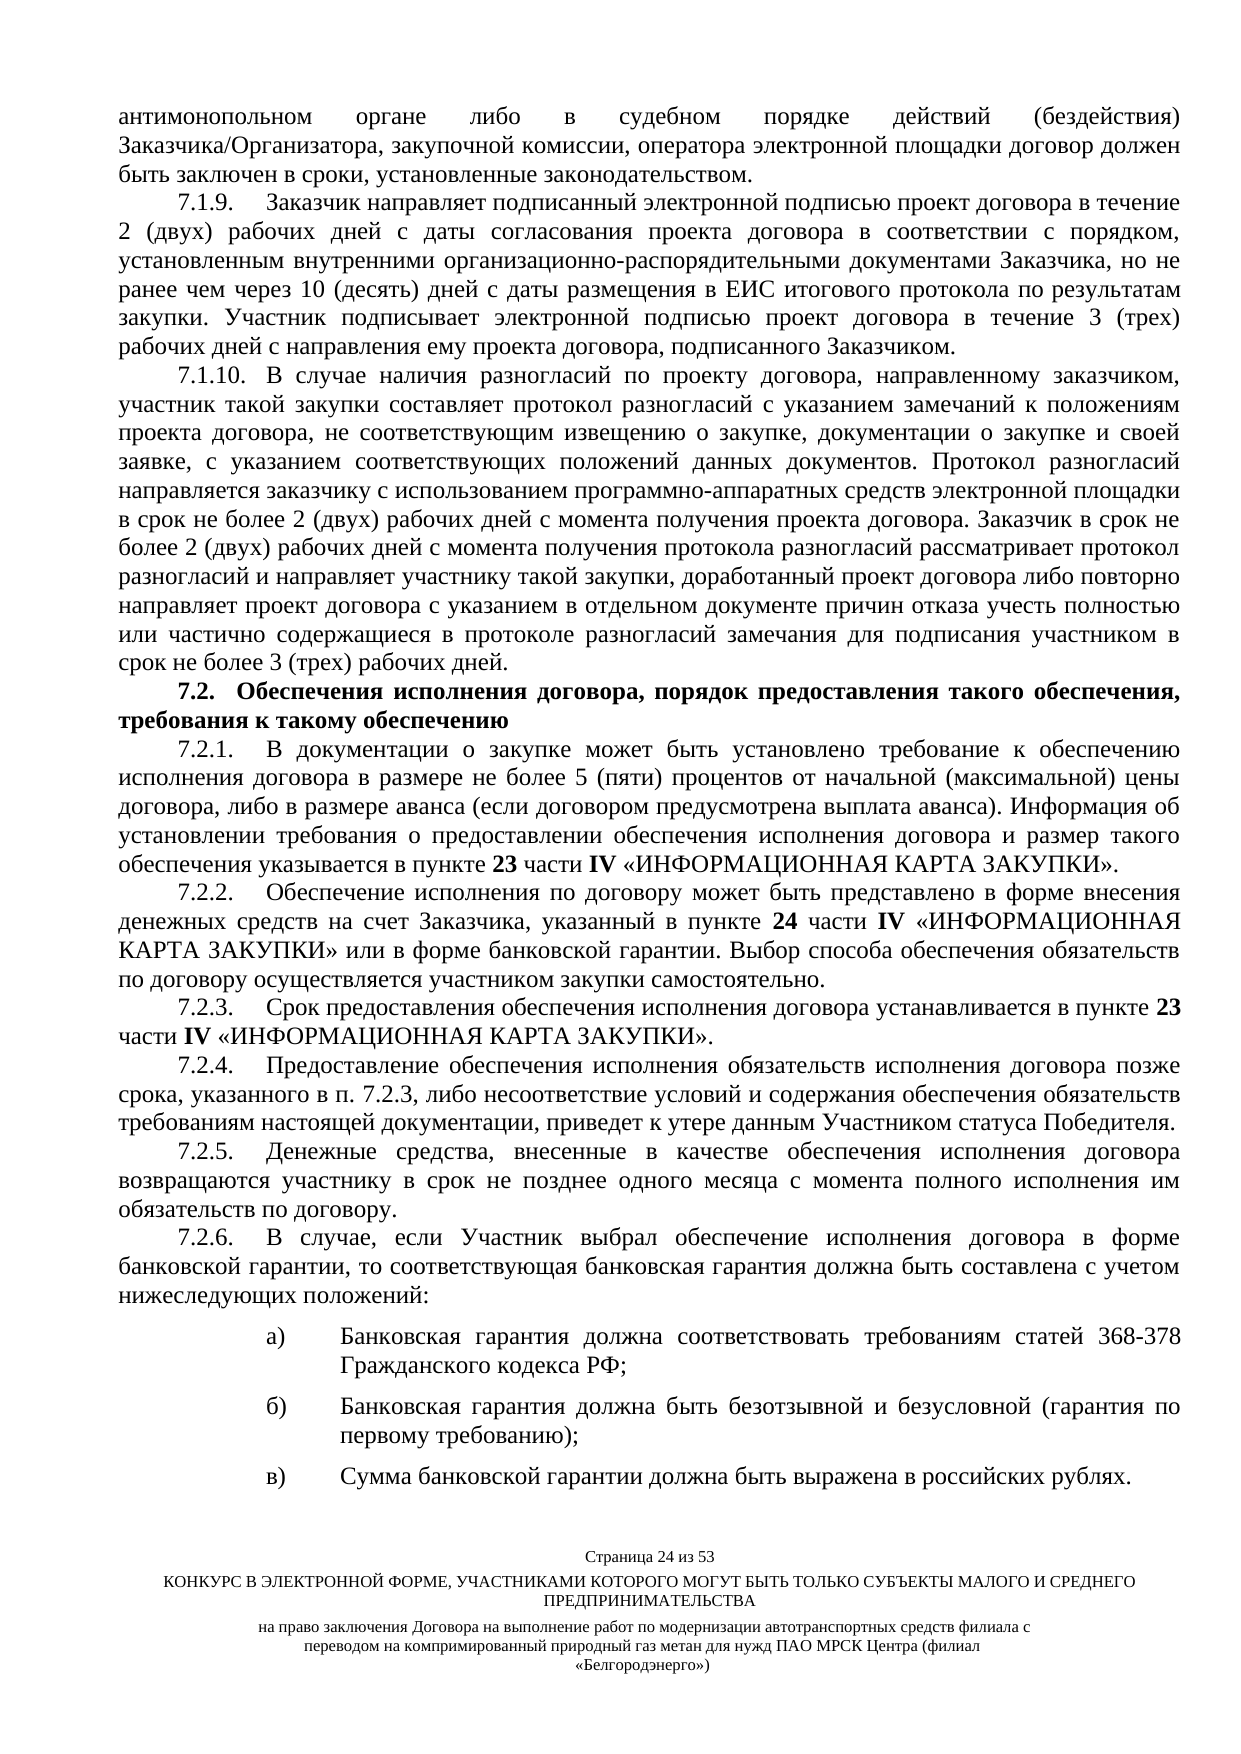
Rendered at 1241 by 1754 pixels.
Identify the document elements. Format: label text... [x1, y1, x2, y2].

subtitle В случае наличия разногласий по проекту договора, направленному заказчиком, участник такой закупки составляет протокол разногласий с указанием замечаний к положениям проекта договора, не соответствующим извещению о закупке, документации о закупке и своей заявке, с указанием соответствующих положений данных документов. Протокол разногласий направляется заказчику с использованием программно-аппаратных средств электронной площадки в срок не более 2 (двух) рабочих дней с момента получения проекта договора. Заказчик в срок не более 2 (двух) рабочих дней с момента получения протокола разногласий рассматривает протокол разногласий и направляет участнику такой закупки, доработанный проект договора либо повторно направляет проект договора с указанием в отдельном документе причин отказа учесть полностью или частично содержащиеся в протоколе разногласий замечания для подписания участником в срок не более 3 (трех) рабочих дней. [118, 360, 1181, 676]
subtitle В случае, если Участник выбрал обеспечение исполнения договора в форме банковской гарантии, то соответствующая банковская гарантия должна быть составлена с учетом нижеследующих положений: [118, 1222, 1181, 1309]
subtitle Обеспечения исполнения договора, порядок предоставления такого обеспечения, требования к такому обеспечению [118, 676, 1181, 734]
list Банковская гарантия должна соответствовать требованиям статей 368-378 Гражданского кодекса РФ; [266, 1321, 1181, 1379]
subtitle Предоставление обеспечения исполнения обязательств исполнения договора позже срока, указанного в п. 7.2.3, либо несоответствие условий и содержания обеспечения обязательств требованиям настоящей документации, приведет к утере данным Участником статуса Победителя. [118, 1050, 1181, 1136]
subtitle Заказчик направляет подписанный электронной подписью проект договора в течение 2 (двух) рабочих дней с даты согласования проекта договора в соответствии с порядком, установленным внутренними организационно-распорядительными документами Заказчика, но не ранее чем через 10 (десять) дней с даты размещения в ЕИС итогового протокола по результатам закупки. Участник подписывает электронной подписью проект договора в течение 3 (трех) рабочих дней с направления ему проекта договора, подписанного Заказчиком. [118, 187, 1181, 360]
subtitle Денежные средства, внесенные в качестве обеспечения исполнения договора возвращаются участнику в срок не позднее одного месяца с момента полного исполнения им обязательств по договору. [118, 1136, 1181, 1222]
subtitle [118, 101, 1181, 187]
subtitle Срок предоставления обеспечения исполнения договора устанавливается в пункте 23 части IV «ИНФОРМАЦИОННАЯ КАРТА ЗАКУПКИ». [118, 992, 1181, 1050]
subtitle Обеспечение исполнения по договору может быть представлено в форме внесения денежных средств на счет Заказчика, указанный в пункте 24 части IV «ИНФОРМАЦИОННАЯ КАРТА ЗАКУПКИ» или в форме банковской гарантии. Выбор способа обеспечения обязательств по договору осуществляется участником закупки самостоятельно. [118, 877, 1181, 992]
list Банковская гарантия должна быть безотзывной и безусловной (гарантия по первому требованию); [266, 1391, 1181, 1449]
subtitle В документации о закупке может быть установлено требование к обеспечению исполнения договора в размере не более 5 (пяти) процентов от начальной (максимальной) цены договора, либо в размере аванса (если договором предусмотрена выплата аванса). Информация об установлении требования о предоставлении обеспечения исполнения договора и размер такого обеспечения указывается в пункте 23 части IV «ИНФОРМАЦИОННАЯ КАРТА ЗАКУПКИ». [118, 734, 1181, 877]
list Сумма банковской гарантии должна быть выражена в российских рублях. [266, 1461, 1181, 1490]
